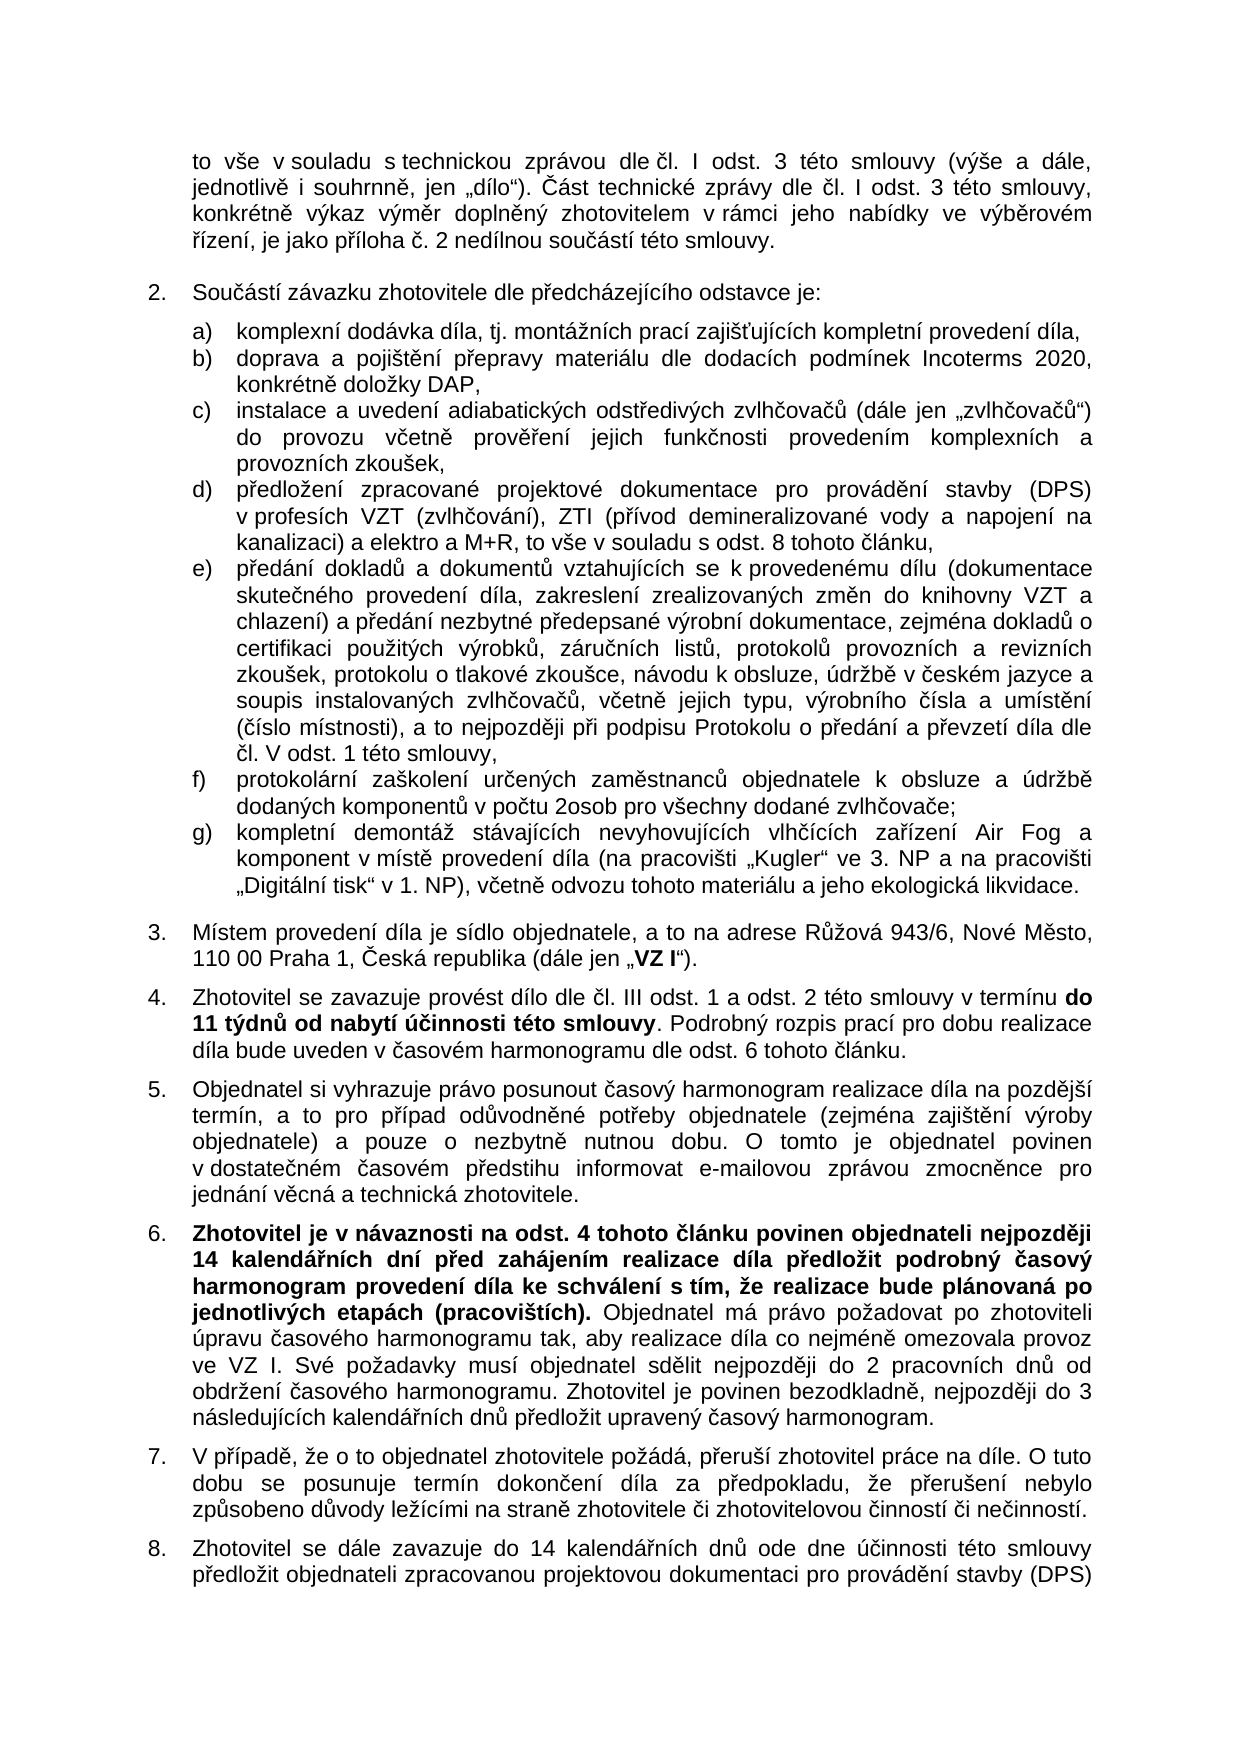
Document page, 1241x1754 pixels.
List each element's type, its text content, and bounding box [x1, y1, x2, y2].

list V případě, že o to objednatel zhotovitele požádá, přeruší zhotovitel práce na díle. O tuto dobu se posunuje termín dokončení díla za předpokladu, že přerušení nebylo způsobeno důvody ležícími na straně zhotovitele či zhotovitelovou činností či nečinností. [148, 1443, 1093, 1522]
list komplexní dodávka díla, tj. montážních prací zajišťujících kompletní provedení díla, [192, 318, 1093, 344]
list Součástí závazku zhotovitele dle předcházejícího odstavce je: [148, 279, 1093, 306]
list instalace a uvedení adiabatických odstředivých zvlhčovačů (dále jen „zvlhčovačů“) do provozu včetně prověření jejich funkčnosti provedením komplexních a provozních zkoušek, [192, 397, 1093, 476]
list Zhotovitel je v návaznosti na odst. 4 tohoto článku povinen objednateli nejpozději 14 kalendářních dní před zahájením realizace díla předložit podrobný časový harmonogram provedení díla ke schválení s tím, že realizace bude plánovaná po jednotlivých etapách (pracovištích). Objednatel má právo požadovat po zhotoviteli úpravu časového harmonogramu tak, aby realizace díla co nejméně omezovala provoz ve VZ I. Své požadavky musí objednatel sdělit nejpozději do 2 pracovních dnů od obdržení časového harmonogramu. Zhotovitel je povinen bezodkladně, nejpozději do 3 následujících kalendářních dnů předložit upravený časový harmonogram. [148, 1220, 1093, 1431]
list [148, 1535, 1093, 1587]
text to vše v souladu s technickou zprávou dle čl. I odst. 3 této smlouvy (výše a dále, jednotlivě i souhrnně, jen „dílo“). Část technické zprávy dle čl. I odst. 3 této smlouvy, konkrétně výkaz výměr doplněný zhotovitelem v rámci jeho nabídky ve výběrovém řízení, je jako příloha č. 2 nedílnou součástí této smlouvy. [192, 148, 1093, 253]
list předání dokladů a dokumentů vztahujících se k provedenému dílu (dokumentace skutečného provedení díla, zakreslení zrealizovaných změn do knihovny VZT a chlazení) a předání nezbytné předepsané výrobní dokumentace, zejména dokladů o certifikaci použitých výrobků, záručních listů, protokolů provozních a revizních zkoušek, protokolu o tlakové zkoušce, návodu k obsluze, údržbě v českém jazyce a soupis instalovaných zvlhčovačů, včetně jejich typu, výrobního čísla a umístění (číslo místnosti), a to nejpozději při podpisu Protokolu o předání a převzetí díla dle čl. V odst. 1 této smlouvy, [192, 555, 1093, 766]
list Zhotovitel se zavazuje provést dílo dle čl. III odst. 1 a odst. 2 této smlouvy v termínu do 11 týdnů od nabytí účinnosti této smlouvy. Podrobný rozpis prací pro dobu realizace díla bude uveden v časovém harmonogramu dle odst. 6 tohoto článku. [148, 984, 1093, 1063]
list doprava a pojištění přepravy materiálu dle dodacích podmínek Incoterms 2020, konkrétně doložky DAP, [192, 344, 1093, 397]
list protokolární zaškolení určených zaměstnanců objednatele k obsluze a údržbě dodaných komponentů v počtu 2osob pro všechny dodané zvlhčovače; [192, 766, 1093, 819]
list kompletní demontáž stávajících nevyhovujících vlhčících zařízení Air Fog a komponent v místě provedení díla (na pracovišti „Kugler“ ve 3. NP a na pracovišti „Digitální tisk“ v 1. NP), včetně odvozu tohoto materiálu a jeho ekologická likvidace. [192, 819, 1093, 898]
list Místem provedení díla je sídlo objednatele, a to na adrese Růžová 943/6, Nové Město, 110 00 Praha 1, Česká republika (dále jen „VZ I“). [148, 919, 1093, 972]
list Objednatel si vyhrazuje právo posunout časový harmonogram realizace díla na pozdější termín, a to pro případ odůvodněné potřeby objednatele (zejména zajištění výroby objednatele) a pouze o nezbytně nutnou dobu. O tomto je objednatel povinen v dostatečném časovém předstihu informovat e-mailovou zprávou zmocněnce pro jednání věcná a technická zhotovitele. [148, 1076, 1093, 1207]
list předložení zpracované projektové dokumentace pro provádění stavby (DPS) v profesích VZT (zvlhčování), ZTI (přívod demineralizované vody a napojení na kanalizaci) a elektro a M+R, to vše v souladu s odst. 8 tohoto článku, [192, 476, 1093, 555]
